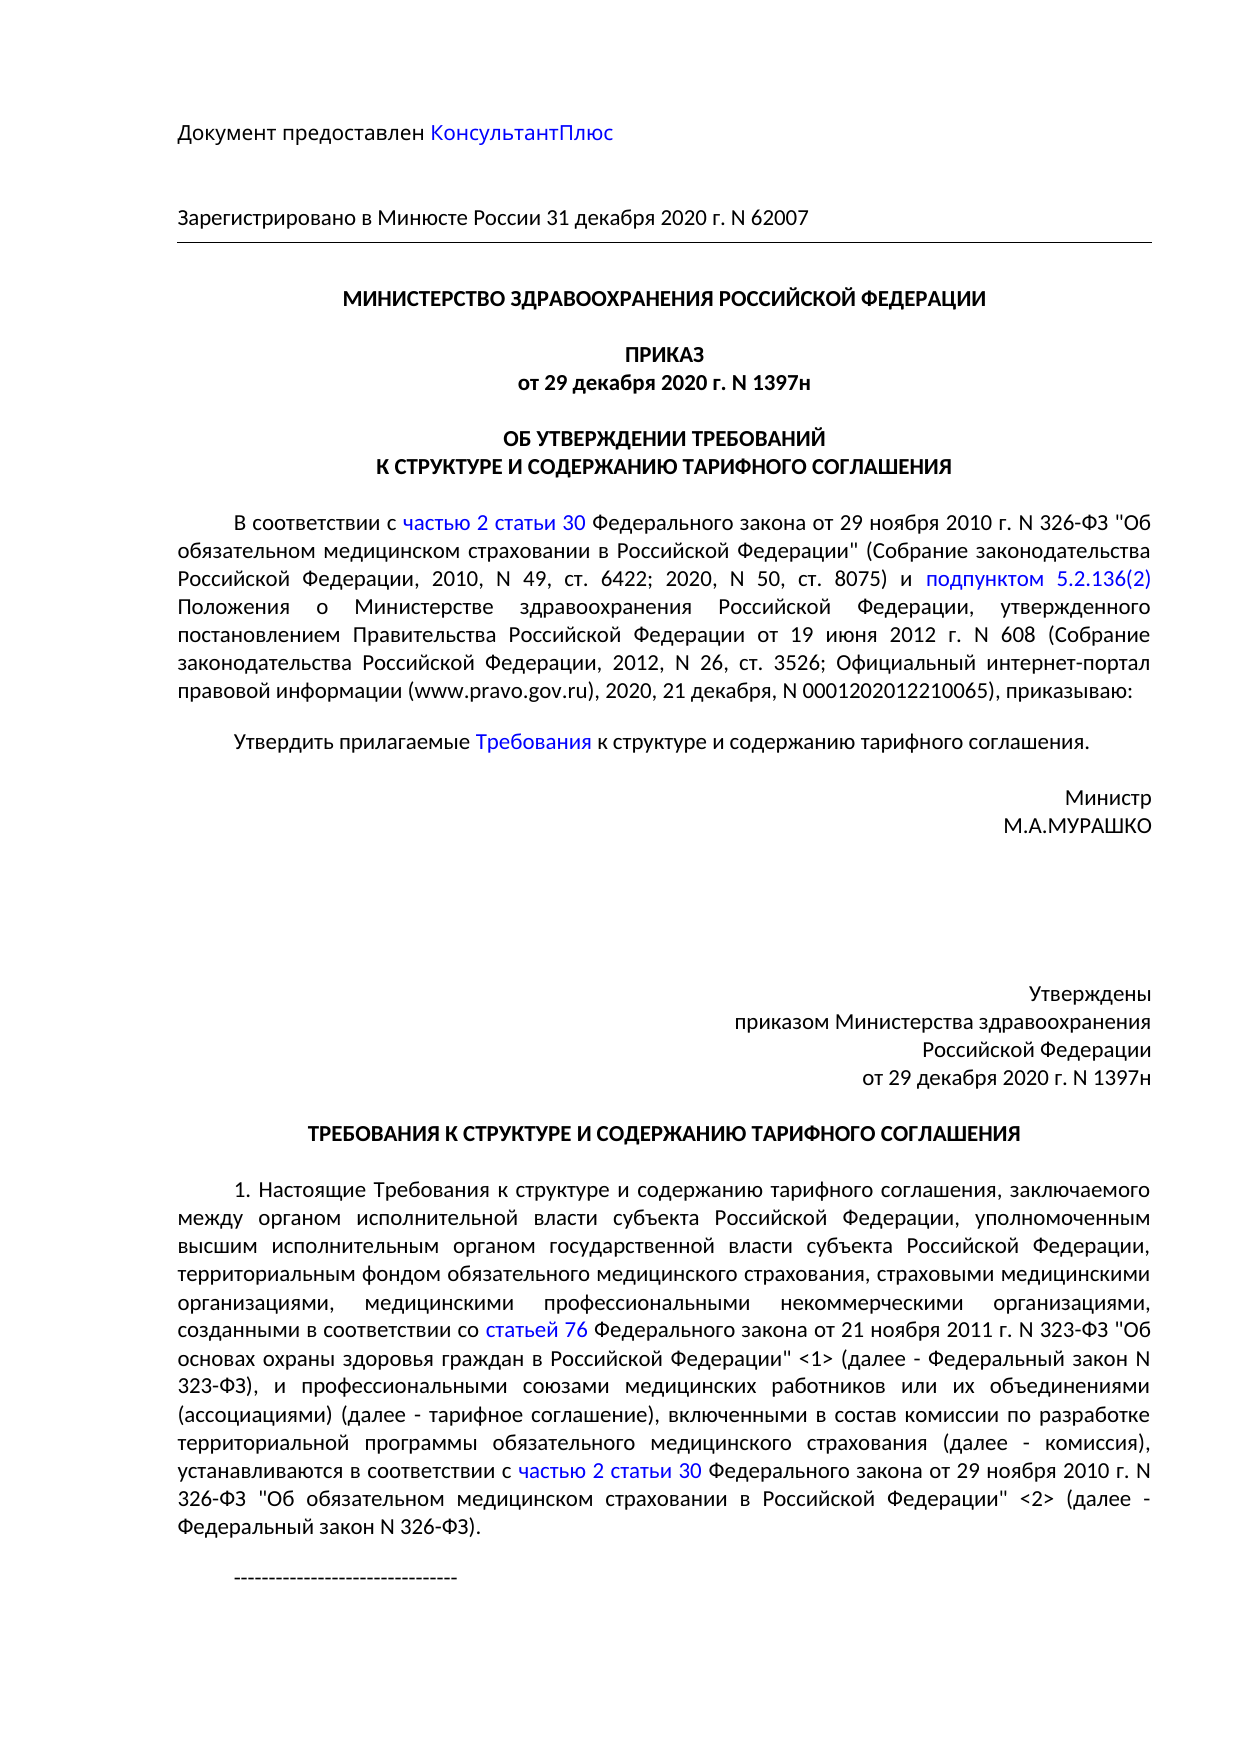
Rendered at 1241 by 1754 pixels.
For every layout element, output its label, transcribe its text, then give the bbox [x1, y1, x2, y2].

title К СТРУКТУРЕ И СОДЕРЖАНИЮ ТАРИФНОГО СОГЛАШЕНИЯ [177, 452, 1152, 480]
text от 29 декабря 2020 г. N 1397н [177, 1063, 1152, 1091]
text В соответствии с частью 2 статьи 30 Федерального закона от 29 ноября 2010 г. N 326-ФЗ "Об обязательном медицинском страховании в Российской Федерации" (Собрание законодательства Российской Федерации, 2010, N 49, ст. 6422; 2020, N 50, ст. 8075) и подпунктом 5.2.136(2) Положения о Министерстве здравоохранения Российской Федерации, утвержденного постановлением Правительства Российской Федерации от 19 июня 2012 г. N 608 (Собрание законодательства Российской Федерации, 2012, N 26, ст. 3526; Официальный интернет-портал правовой информации (www.pravo.gov.ru), 2020, 21 декабря, N 0001202012210065), приказываю: [177, 508, 1152, 704]
text -------------------------------- [177, 1563, 1152, 1591]
title ПРИКАЗ [177, 340, 1152, 368]
title от 29 декабря 2020 г. N 1397н [177, 368, 1152, 396]
text Утвердить прилагаемые Требования к структуре и содержанию тарифного соглашения. [177, 727, 1152, 755]
title ТРЕБОВАНИЯ К СТРУКТУРЕ И СОДЕРЖАНИЮ ТАРИФНОГО СОГЛАШЕНИЯ [177, 1119, 1152, 1147]
title Документ предоставлен КонсультантПлюс [177, 118, 1152, 175]
text Министр [177, 783, 1152, 811]
text Зарегистрировано в Минюсте России 31 декабря 2020 г. N 62007 [177, 203, 1152, 231]
text приказом Министерства здравоохранения [177, 1007, 1152, 1035]
title ОБ УТВЕРЖДЕНИИ ТРЕБОВАНИЙ [177, 424, 1152, 452]
text Утверждены [177, 979, 1152, 1007]
text Российской Федерации [177, 1035, 1152, 1063]
text М.А.МУРАШКО [177, 811, 1152, 839]
text 1. Настоящие Требования к структуре и содержанию тарифного соглашения, заключаемого между органом исполнительной власти субъекта Российской Федерации, уполномоченным высшим исполнительным органом государственной власти субъекта Российской Федерации, территориальным фондом обязательного медицинского страхования, страховыми медицинскими организациями, медицинскими профессиональными некоммерческими организациями, созданными в соответствии со статьей 76 Федерального закона от 21 ноября 2011 г. N 323-ФЗ "Об основах охраны здоровья граждан в Российской Федерации" <1> (далее - Федеральный закон N 323-ФЗ), и профессиональными союзами медицинских работников или их объединениями (ассоциациями) (далее - тарифное соглашение), включенными в состав комиссии по разработке территориальной программы обязательного медицинского страхования (далее - комиссия), устанавливаются в соответствии с частью 2 статьи 30 Федерального закона от 29 ноября 2010 г. N 326-ФЗ "Об обязательном медицинском страховании в Российской Федерации" <2> (далее - Федеральный закон N 326-ФЗ). [177, 1176, 1152, 1540]
title МИНИСТЕРСТВО ЗДРАВООХРАНЕНИЯ РОССИЙСКОЙ ФЕДЕРАЦИИ [177, 284, 1152, 312]
